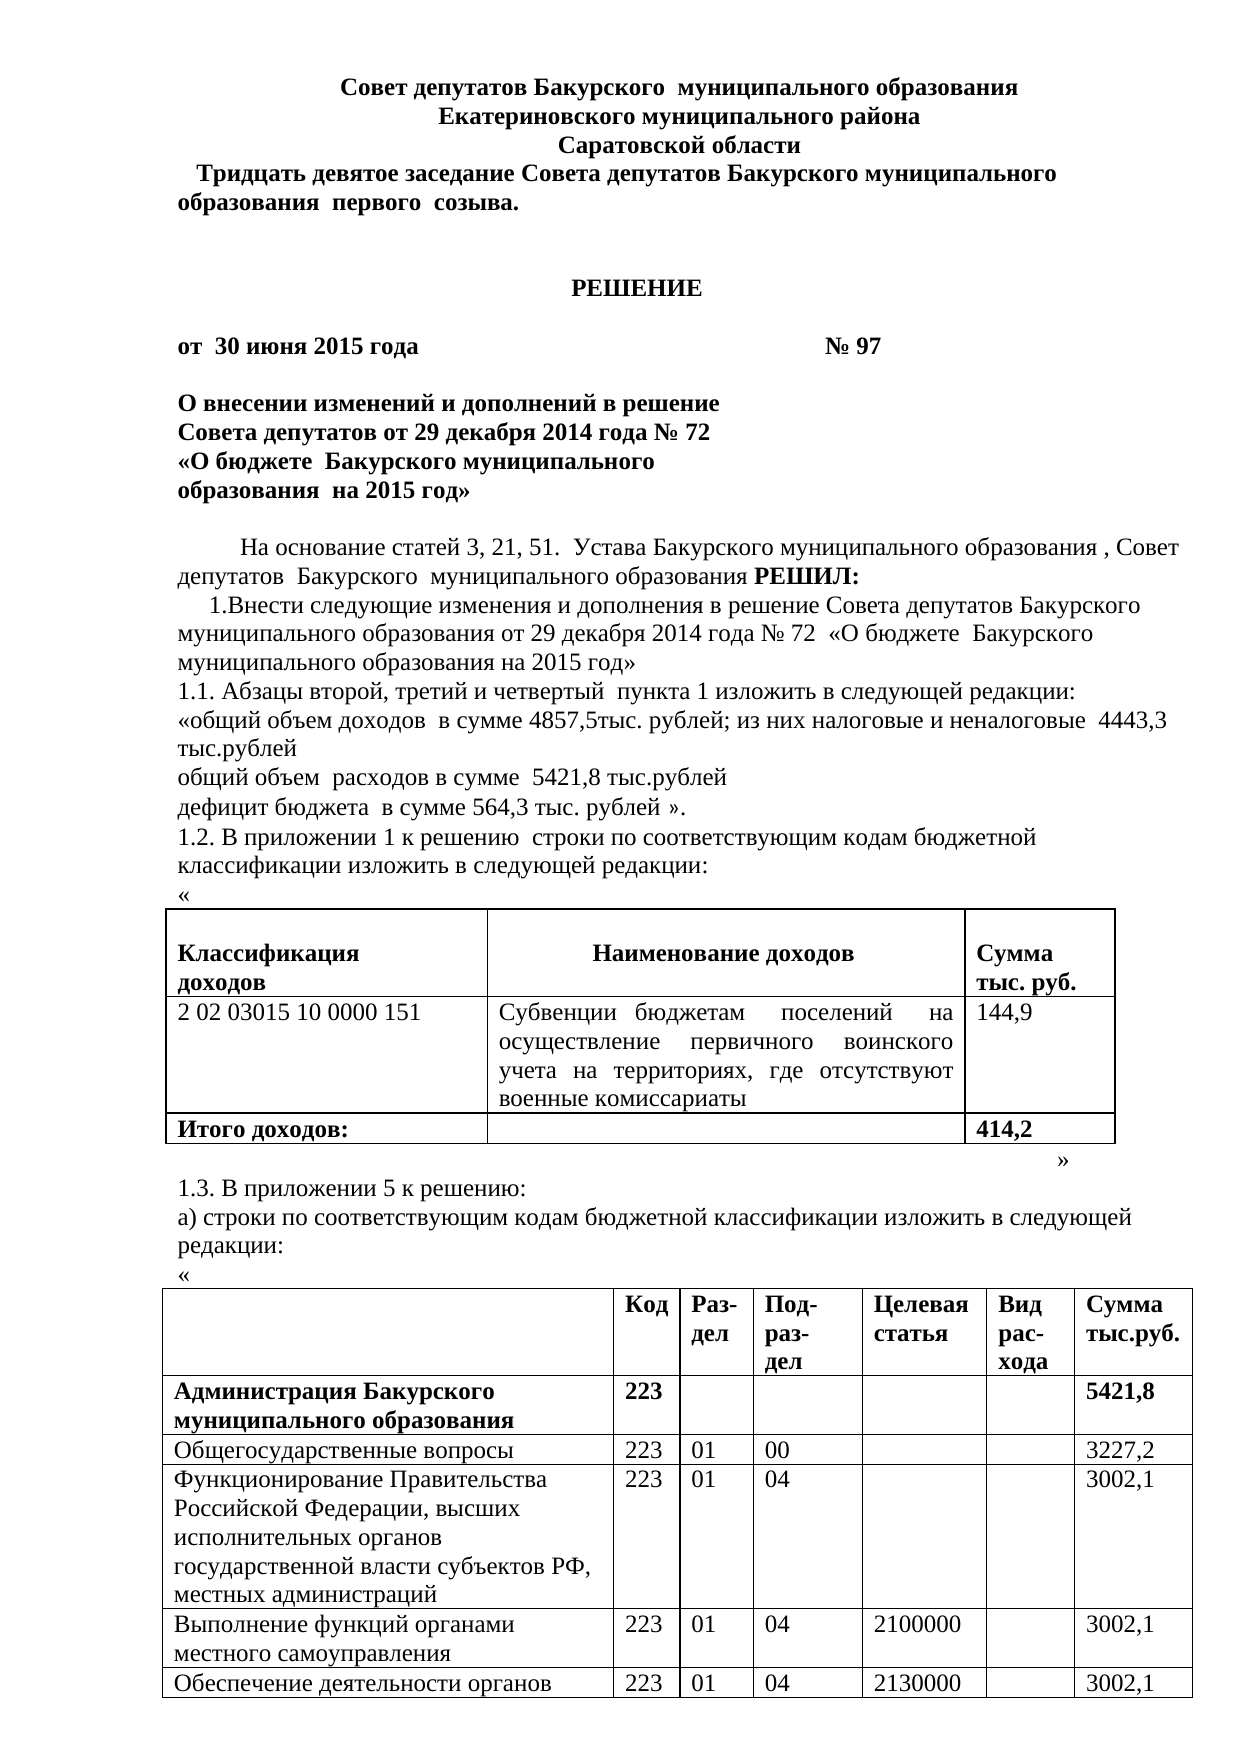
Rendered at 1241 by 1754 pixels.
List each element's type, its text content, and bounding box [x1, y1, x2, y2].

table_cell Общегосударственные вопросы [163, 1435, 613, 1463]
table_cell 04 [754, 1609, 862, 1667]
table_cell 223 [614, 1668, 679, 1697]
table_header Вид рас- хода [987, 1289, 1074, 1375]
text Саратовской области [177, 130, 1181, 158]
table_cell [863, 1465, 986, 1608]
table_header Код [614, 1289, 679, 1375]
table_header Целевая статья [863, 1289, 986, 1375]
table_header Раз- дел [681, 1289, 753, 1375]
text «О бюджете Бакурского муниципального [177, 446, 1181, 475]
table_cell [987, 1668, 1074, 1697]
table_cell 223 [614, 1465, 679, 1608]
table_cell 3002,1 [1075, 1609, 1192, 1667]
table_header Сумма тыс. руб. [966, 910, 1114, 996]
table_cell Выполнение функций органами местного самоуправления [163, 1609, 613, 1667]
text «общий объем доходов в сумме 4857,5тыс. рублей; из них налоговые и неналоговые 4443,3 тыс.рублей [177, 705, 1181, 762]
text Совет депутатов Бакурского муниципального образования [177, 72, 1181, 101]
text 1.Внести следующие изменения и дополнения в решение Совета депутатов Бакурского муниципального образования от 29 декабря 2014 года № 72 «О бюджете Бакурского муниципального образования на 2015 год» [177, 590, 1181, 676]
table_cell [863, 1435, 986, 1463]
table_cell 223 [614, 1376, 679, 1434]
table_cell [488, 1114, 964, 1142]
table_cell 01 [681, 1465, 753, 1608]
table_header Под- раз- дел [754, 1289, 862, 1375]
text Екатериновского муниципального района [177, 101, 1181, 130]
table_cell 5421,8 [1075, 1376, 1192, 1434]
table_header Классификация доходов [167, 910, 487, 996]
table_cell 414,2 [966, 1114, 1114, 1142]
table_header Наименование доходов [488, 910, 964, 996]
table_cell 04 [754, 1465, 862, 1608]
text 1.2. В приложении 1 к решению строки по соответствующим кодам бюджетной классификации изложить в следующей редакции: [177, 822, 1181, 879]
text образования на 2015 год» [177, 475, 1181, 503]
table_cell [987, 1435, 1074, 1463]
table_cell 3002,1 [1075, 1465, 1192, 1608]
table_cell 2100000 [863, 1609, 986, 1667]
text а) строки по соответствующим кодам бюджетной классификации изложить в следующей редакции: [177, 1202, 1181, 1259]
table_cell 144,9 [966, 997, 1114, 1112]
text « [177, 879, 1181, 908]
table_cell [681, 1376, 753, 1434]
table_cell [987, 1376, 1074, 1434]
table_cell 2130000 [863, 1668, 986, 1697]
table_cell 01 [681, 1435, 753, 1463]
text О внесении изменений и дополнений в решение [177, 388, 1181, 417]
table_header Сумма тыс.руб. [1075, 1289, 1192, 1375]
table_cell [163, 1668, 613, 1697]
table_cell 04 [754, 1668, 862, 1697]
text » [177, 1144, 1181, 1173]
text Тридцать девятое заседание Совета депутатов Бакурского муниципального образования первого созыва. [177, 158, 1181, 216]
table_cell 2 02 03015 10 0000 151 [167, 997, 487, 1112]
table_cell 223 [614, 1609, 679, 1667]
text дефицит бюджета в сумме 564,3 тыс. рублей ». [177, 791, 1181, 822]
text от 30 июня 2015 года № 97 [177, 331, 1181, 360]
text 1.1. Абзацы второй, третий и четвертый пункта 1 изложить в следующей редакции: [177, 676, 1181, 705]
text РЕШЕНИЕ [177, 273, 1181, 302]
table_cell 3002,1 [1075, 1668, 1192, 1697]
table_cell Администрация Бакурского муниципального образования [163, 1376, 613, 1434]
table_cell 01 [681, 1609, 753, 1667]
text 1.3. В приложении 5 к решению: [177, 1173, 1181, 1202]
table_cell 01 [681, 1668, 753, 1697]
table_cell [987, 1609, 1074, 1667]
table_cell Функционирование Правительства Российской Федерации, высших исполнительных органов государственной власти субъектов РФ, местных администраций [163, 1465, 613, 1608]
table_header [163, 1289, 613, 1375]
table_cell 00 [754, 1435, 862, 1463]
text На основание статей 3, 21, 51. Устава Бакурского муниципального образования , Совет депутатов Бакурского муниципального образования РЕШИЛ: [177, 532, 1181, 590]
table_cell [863, 1376, 986, 1434]
table_cell [987, 1465, 1074, 1608]
text « [177, 1259, 1181, 1288]
table_cell [754, 1376, 862, 1434]
table_cell Субвенции бюджетам поселений на осуществление первичного воинского учета на территориях, где отсутствуют военные комиссариаты [488, 997, 964, 1112]
table_cell 223 [614, 1435, 679, 1463]
table_cell 3227,2 [1075, 1435, 1192, 1463]
text Совета депутатов от 29 декабря 2014 года № 72 [177, 417, 1181, 446]
text общий объем расходов в сумме 5421,8 тыс.рублей [177, 762, 1181, 791]
table_cell Итого доходов: [167, 1114, 487, 1142]
